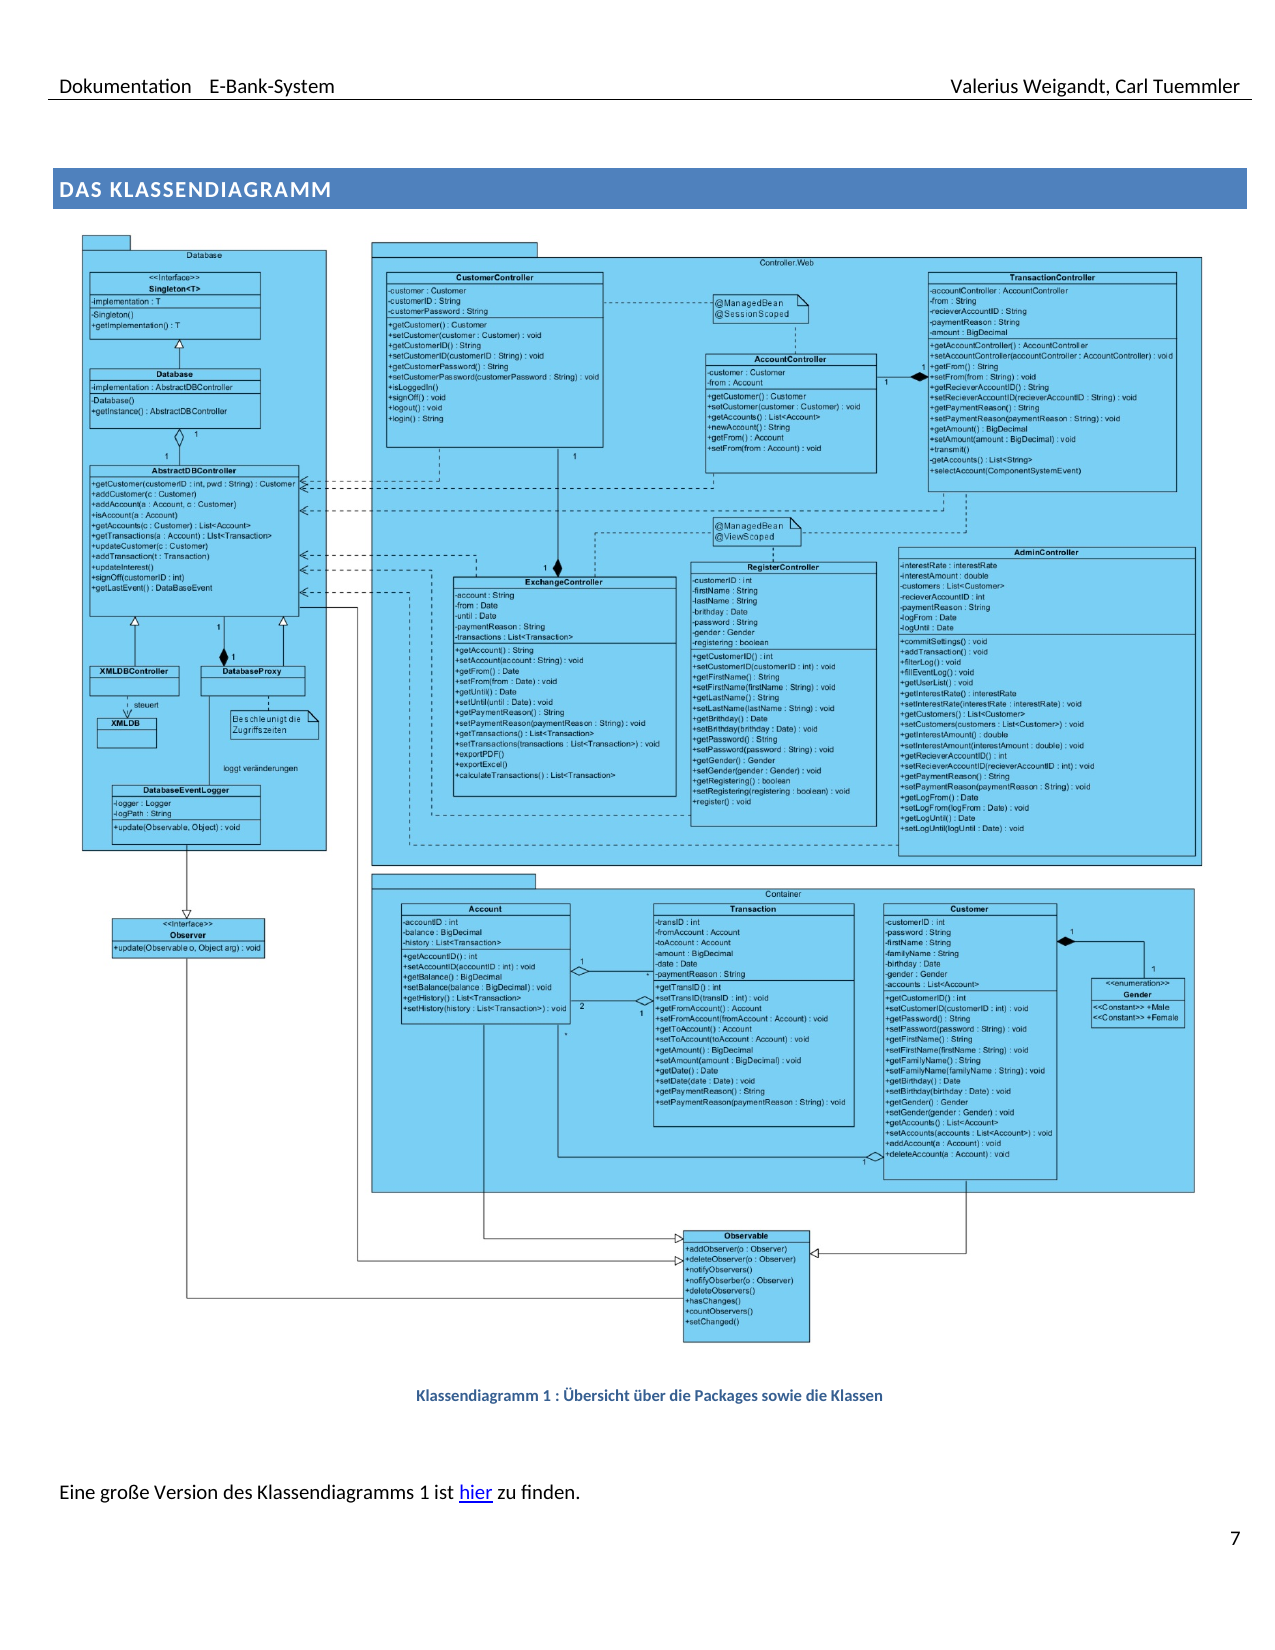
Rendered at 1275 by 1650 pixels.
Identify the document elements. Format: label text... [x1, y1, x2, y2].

text Klassendiagramm 1 : Übersicht über die Packages sowie die Klassen [59, 1385, 1240, 1406]
text Eine große Version des Klassendiagramms 1 ist hier zu finden. [59, 1479, 1240, 1505]
picture [59, 233, 1240, 1361]
subtitle Das Klassendiagramm [59, 175, 1240, 203]
